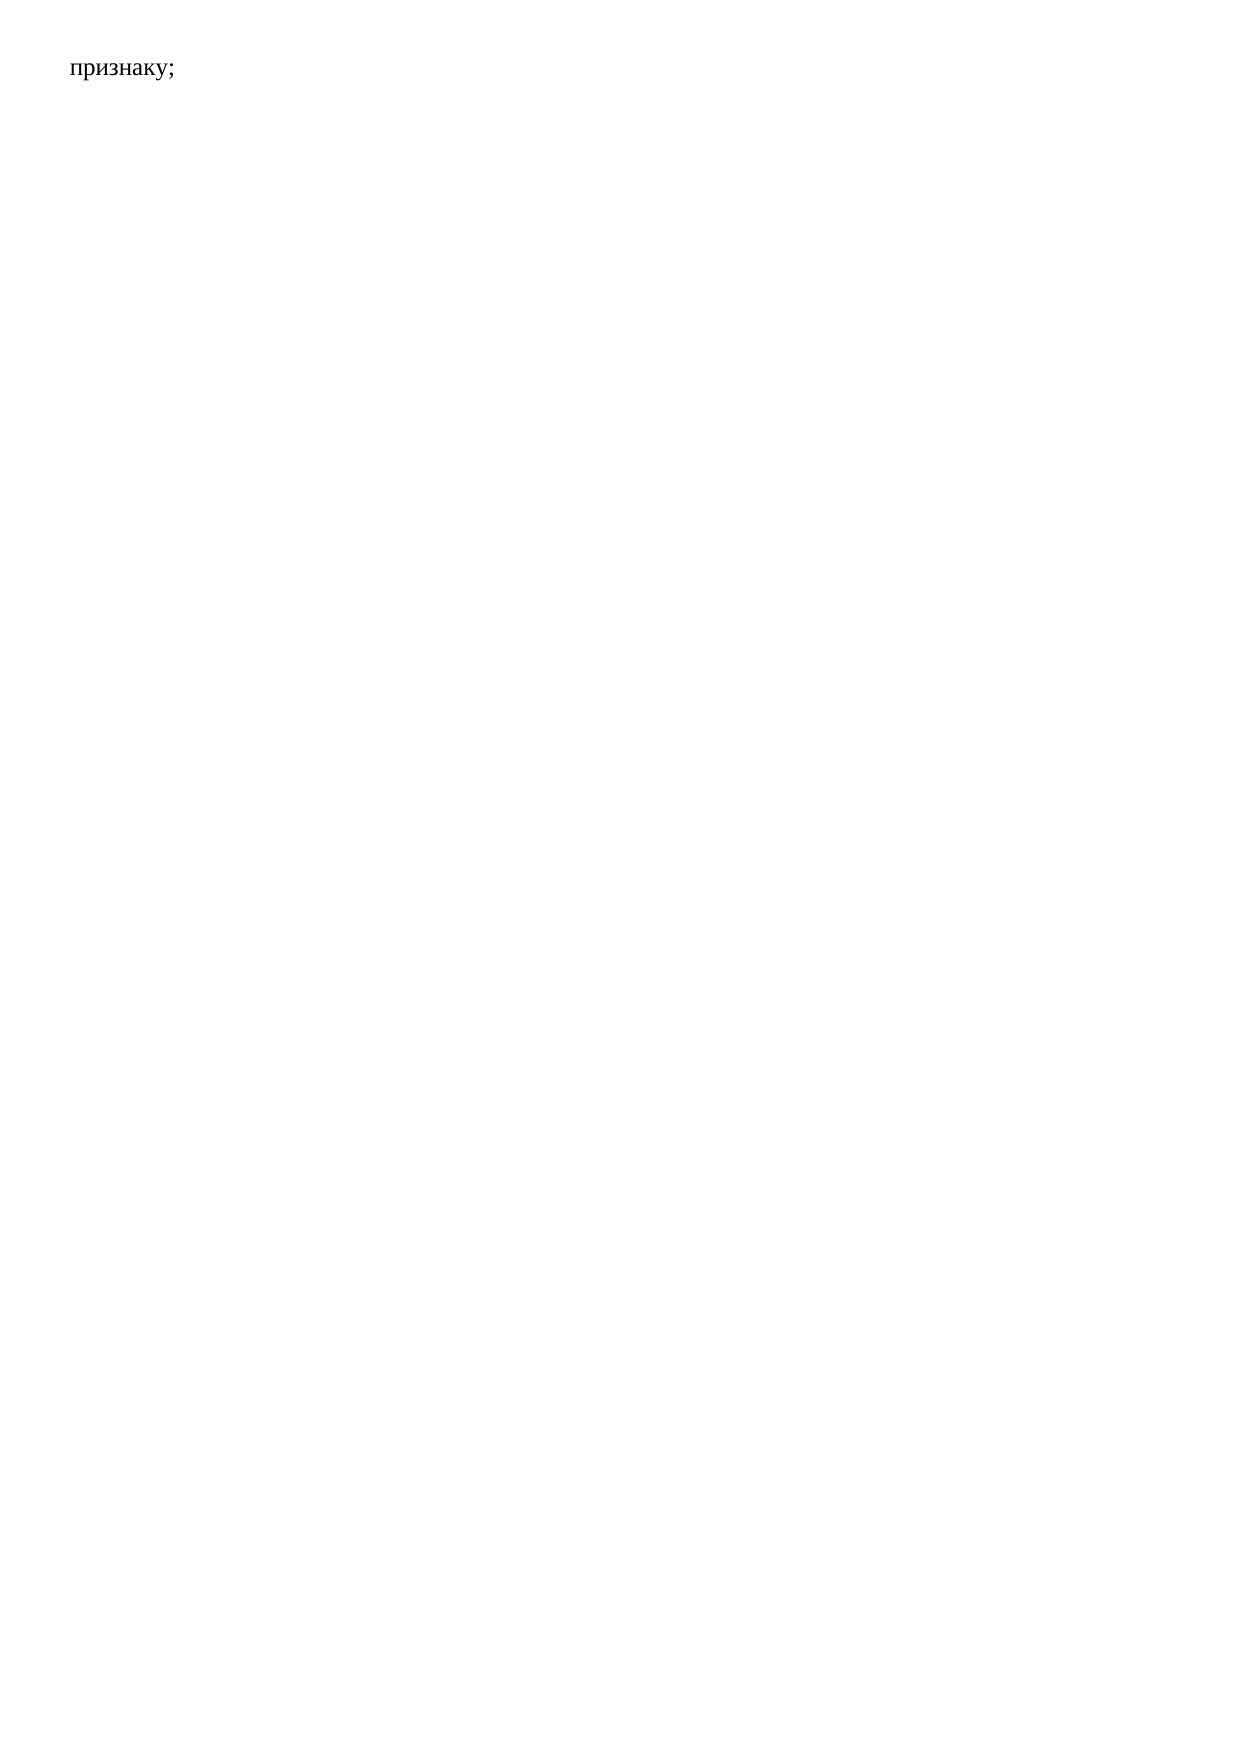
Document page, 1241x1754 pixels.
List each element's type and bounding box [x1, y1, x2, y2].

list [69, 52, 1156, 81]
